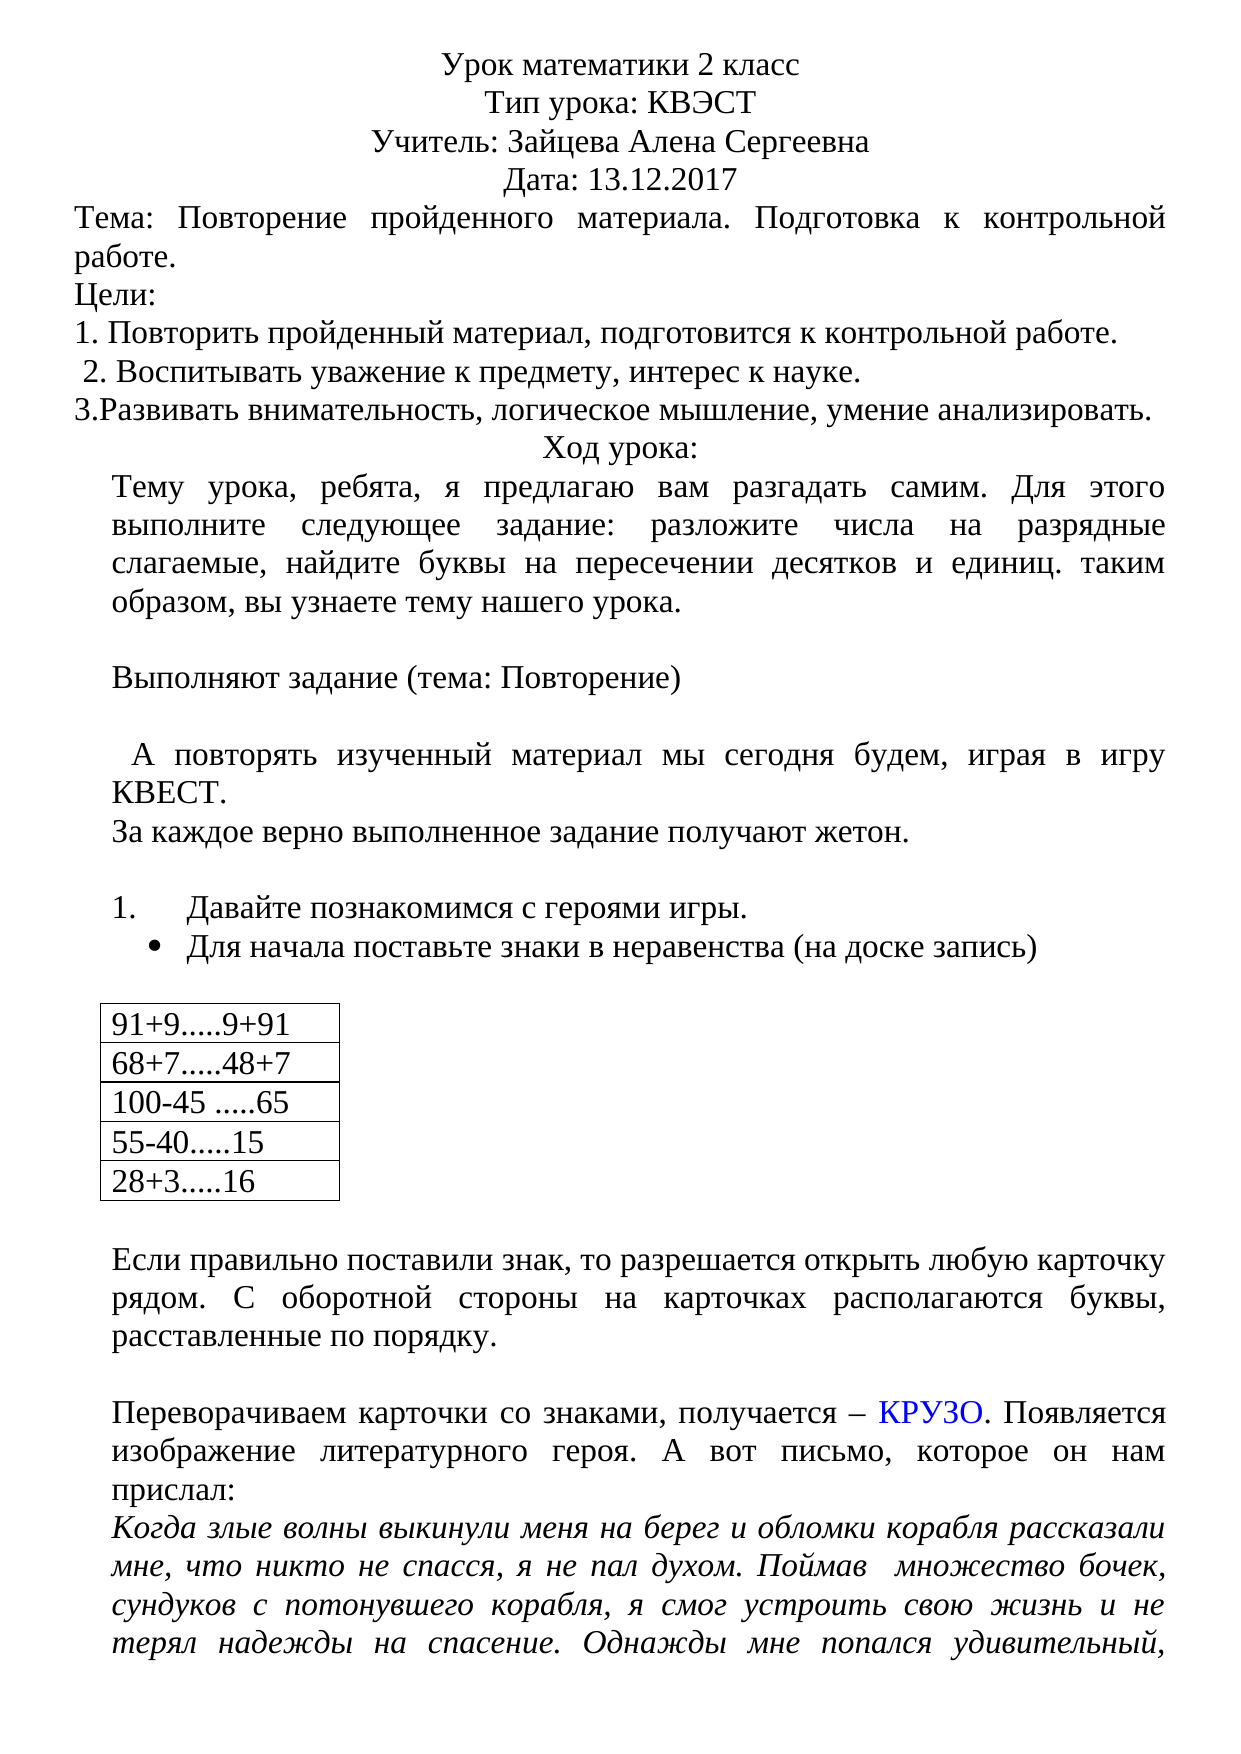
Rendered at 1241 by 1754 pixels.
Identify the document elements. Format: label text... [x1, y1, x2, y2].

table_cell 100-45 .....65 [101, 1083, 339, 1121]
text А повторять изученный материал мы сегодня будем, играя в игру КВЕСТ. [111, 734, 1167, 811]
list Давайте познакомимся с героями игры. [111, 888, 1167, 926]
text 1. Повторить пройденный материал, подготовится к контрольной работе. [74, 313, 1167, 351]
text Цели: [74, 274, 1167, 313]
table_cell 28+3.....16 [101, 1161, 339, 1199]
table_header 91+9.....9+91 [101, 1004, 339, 1042]
text Если правильно поставили знак, то разрешается открыть любую карточку рядом. С оборотной стороны на карточках располагаются буквы, расставленные по порядку. [111, 1239, 1167, 1354]
text За каждое верно выполненное задание получают жетон. [111, 811, 1167, 849]
table_cell 68+7.....48+7 [101, 1043, 339, 1081]
text Ход урока: [74, 428, 1167, 466]
text Тема: Повторение пройденного материала. Подготовка к контрольной работе. [74, 198, 1167, 274]
text Учитель: Зайцева Алена Сергеевна [74, 121, 1167, 159]
text Тему урока, ребята, я предлагаю вам разгадать самим. Для этого выполните следующее задание: разложите числа на разрядные слагаемые, найдите буквы на пересечении десятков и единиц. таким образом, вы узнаете тему нашего урока. [111, 466, 1167, 619]
text Дата: 13.12.2017 [74, 159, 1167, 198]
text 2. Воспитывать уважение к предмету, интерес к науке. [74, 351, 1167, 389]
text Урок математики 2 класс [74, 44, 1167, 83]
text 3.Развивать внимательность, логическое мышление, умение анализировать. [74, 389, 1167, 428]
text Выполняют задание (тема: Повторение) [111, 658, 1167, 696]
text Тип урока: КВЭСТ [74, 83, 1167, 121]
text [111, 1507, 1167, 1661]
list Для начала поставьте знаки в неравенства (на доске запись) [149, 926, 1167, 964]
text Переворачиваем карточки со знаками, получается – КРУЗО. Появляется изображение литературного героя. А вот письмо, которое он нам прислал: [111, 1392, 1167, 1507]
table_cell 55-40.....15 [101, 1122, 339, 1160]
